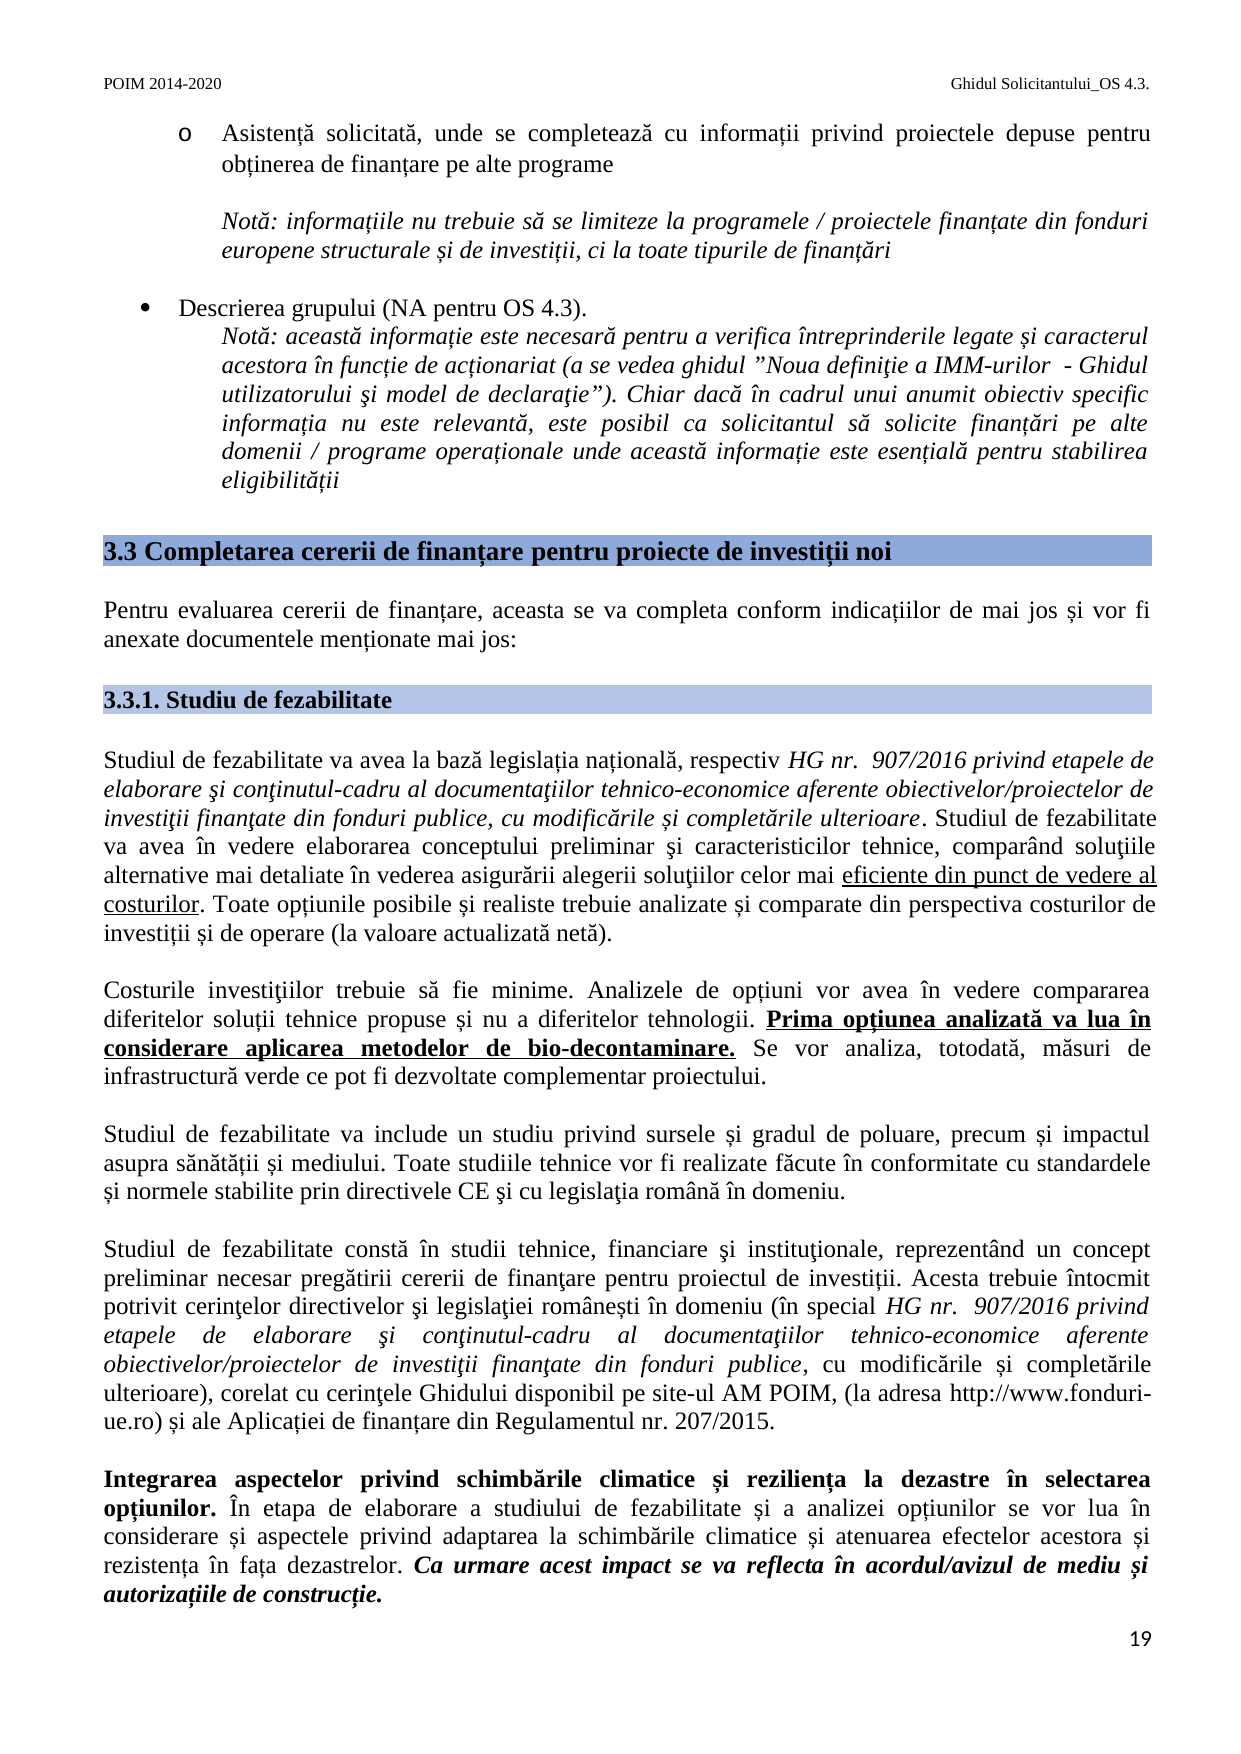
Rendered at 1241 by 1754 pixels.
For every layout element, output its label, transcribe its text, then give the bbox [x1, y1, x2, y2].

text Costurile investiţiilor trebuie să fie minime. Analizele de opțiuni vor avea în vedere compararea diferitelor soluții tehnice propuse și nu a diferitelor tehnologii. Prima opțiunea analizată va lua în considerare aplicarea metodelor de bio-decontaminare. Se vor analiza, totodată, măsuri de infrastructură verde ce pot fi dezvoltate complementar proiectului. [103, 975, 1152, 1090]
list Notă: informațiile nu trebuie să se limiteze la programele / proiectele finanțate din fonduri europene structurale și de investiții, ci la toate tipurile de finanțări [221, 206, 1152, 264]
subtitle 3.3 Completarea cererii de finanțare pentru proiecte de investiții noi [103, 535, 1152, 566]
list Studiul de fezabilitate va include un studiu privind sursele și gradul de poluare, precum și impactul asupra sănătății și mediului. Toate studiile tehnice vor fi realizate făcute în conformitate cu standardele și normele stabilite prin directivele CE şi cu legislaţia română în domeniu. [103, 1119, 1152, 1205]
subtitle 3.3.1. Studiu de fezabilitate [103, 685, 1152, 714]
list Integrarea aspectelor privind schimbările climatice și reziliența la dezastre în selectarea opțiunilor. În etapa de elaborare a studiului de fezabilitate și a analizei opțiunilor se vor lua în considerare și aspectele privind adaptarea la schimbările climatice și atenuarea efectelor acestora și rezistența în fața dezastrelor. Ca urmare acest impact se va reflecta în acordul/avizul de mediu și autorizațiile de construcție. [103, 1464, 1152, 1608]
text Studiul de fezabilitate va avea la bază legislația națională, respectiv HG nr. 907/2016 privind etapele de elaborare şi conţinutul-cadru al documentaţiilor tehnico-economice aferente obiectivelor/proiectelor de investiţii finanţate din fonduri publice, cu modificările și completările ulterioare. Studiul de fezabilitate va avea în vedere elaborarea conceptului preliminar şi caracteristicilor tehnice, comparând soluţiile alternative mai detaliate în vederea asigurării alegerii soluţiilor celor mai eficiente din punct de vedere al costurilor. Toate opțiunile posibile și realiste trebuie analizate și comparate din perspectiva costurilor de investiții și de operare (la valoare actualizată netă). [103, 745, 1157, 946]
text Pentru evaluarea cererii de finanțare, aceasta se va completa conform indicațiilor de mai jos și vor fi anexate documentele menționate mai jos: [103, 595, 1152, 652]
text Studiul de fezabilitate constă în studii tehnice, financiare şi instituţionale, reprezentând un concept preliminar necesar pregătirii cererii de finanţare pentru proiectul de investiții. Acesta trebuie întocmit potrivit cerinţelor directivelor şi legislaţiei românești în domeniu (în special HG nr. 907/2016 privind etapele de elaborare şi conţinutul-cadru al documentaţiilor tehnico-economice aferente obiectivelor/proiectelor de investiţii finanţate din fonduri publice, cu modificările și completările ulterioare), corelat cu cerinţele Ghidului disponibil pe site-ul AM POIM, (la adresa http://www.fonduri-ue.ro) și ale Aplicației de finanțare din Regulamentul nr. 207/2015. [103, 1234, 1152, 1435]
text Notă: această informație este necesară pentru a verifica întreprinderile legate și caracterul acestora în funcție de acționariat (a se vedea ghidul ”Noua definiţie a IMM-urilor - Ghidul utilizatorului şi model de declaraţie”). Chiar dacă în cadrul unui anumit obiectiv specific informația nu este relevantă, este posibil ca solicitantul să solicite finanțări pe alte domenii / programe operaționale unde această informație este esențială pentru stabilirea eligibilității [221, 321, 1152, 494]
list Descrierea grupului (NA pentru OS 4.3). [141, 293, 1152, 321]
list Asistență solicitată, unde se completează cu informații privind proiectele depuse pentru obținerea de finanțare pe alte programe [177, 118, 1152, 178]
